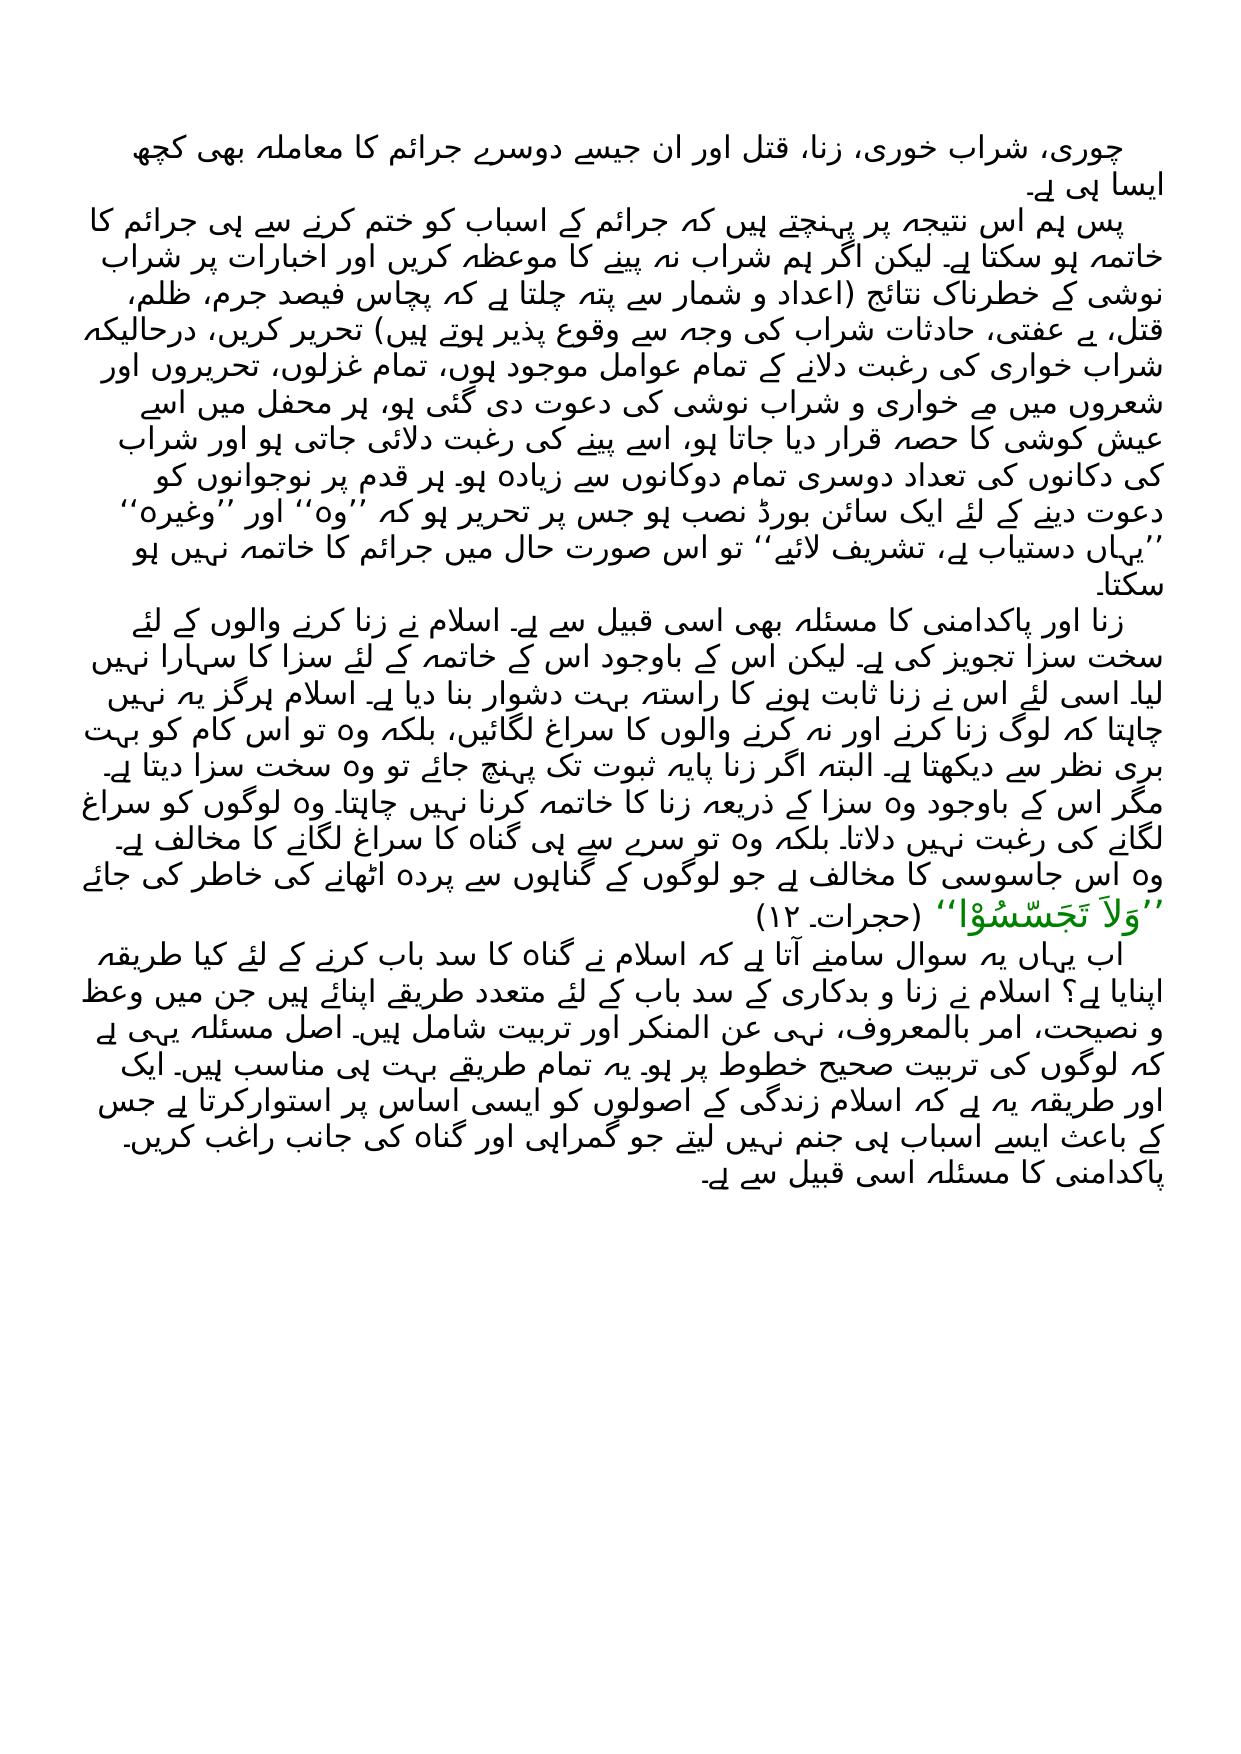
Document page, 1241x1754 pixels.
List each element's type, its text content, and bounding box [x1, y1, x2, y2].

text پس ہم اس نتیجہ پر پہنچتے ہیں کہ جرائم کے اسباب کو ختم کرنے سے ہی جرائم کا خاتمہ ہو سکتا ہے۔ لیکن اگر ہم شراب نہ پینے کا موعظہ کریں اور اخبارات پر شراب نوشی کے خطرناک نتائج (اعداد و شمار سے پتہ چلتا ہے کہ پچاس فیصد جرم، ظلم، قتل، بے عفتی، حادثات شراب کی وجہ سے وقوع پذیر ہوتے ہیں) تحریر کریں، درحالیکہ شراب خواری کی رغبت دلانے کے تمام عوامل موجود ہوں، تمام غزلوں، تحریروں اور شعروں میں مے خواری و شراب نوشی کی دعوت دی گئی ہو، ہر محفل میں اسے عیش کوشی کا حصہ قرار دیا جاتا ہو، اسے پینے کی رغبت دلائی جاتی ہو اور شراب کی دکانوں کی تعداد دوسری تمام دوکانوں سے زیادہ ہو۔ ہر قدم پر نوجوانوں کو دعوت دینے کے لئے ایک سائن بورڈ نصب ہو جس پر تحریر ہو کہ ’’وہ‘‘ اور ’’وغیرہ‘‘ ’’یہاں دستیاب ہے، تشریف لائیے‘‘ تو اس صورت حال میں جرائم کا خاتمہ نہیں ہو سکتا۔ [75, 202, 1165, 602]
text اب یہاں یہ سوال سامنے آتا ہے کہ اسلام نے گناہ کا سد باب کرنے کے لئے کیا طریقہ اپنایا ہے؟ اسلام نے زنا و بدکاری کے سد باب کے لئے متعدد طریقے اپنائے ہیں جن میں وعظ و نصیحت، امر بالمعروف، نہی عن المنکر اور تربیت شامل ہیں۔ اصل مسئلہ یہی ہے کہ لوگوں کی تربیت صحیح خطوط پر ہو۔ یہ تمام طریقے بہت ہی مناسب ہیں۔ ایک اور طریقہ یہ ہے کہ اسلام زندگی کے اصولوں کو ایسی اساس پر استوارکرتا ہے جس کے باعث ایسے اسباب ہی جنم نہیں لیتے جو گمراہی اور گناہ کی جانب راغب کریں۔ پاکدامنی کا مسئلہ اسی قبیل سے ہے۔ [75, 937, 1165, 1191]
text چوری، شراب خوری، زنا، قتل اور ان جیسے دوسرے جرائم کا معاملہ بھی کچھ ایسا ہی ہے۔ [75, 130, 1165, 202]
text زنا اور پاکدامنی کا مسئلہ بھی اسی قبیل سے ہے۔ اسلام نے زنا کرنے والوں کے لئے سخت سزا تجویز کی ہے۔ لیکن اس کے باوجود اس کے خاتمہ کے لئے سزا کا سہارا نہیں لیا۔ اسی لئے اس نے زنا ثابت ہونے کا راستہ بہت دشوار بنا دیا ہے۔ اسلام ہرگز یہ نہیں چاہتا کہ لوگ زنا کرنے اور نہ کرنے والوں کا سراغ لگائیں، بلکہ وہ تو اس کام کو بہت بری نظر سے دیکھتا ہے۔ البتہ اگر زنا پایہ ثبوت تک پہنچ جائے تو وہ سخت سزا دیتا ہے۔ مگر اس کے باوجود وہ سزا کے ذریعہ زنا کا خاتمہ کرنا نہیں چاہتا۔ وہ لوگوں کو سراغ لگانے کی رغبت نہیں دلاتا۔ بلکہ وہ تو سرے سے ہی گناہ کا سراغ لگانے کا مخالف ہے۔ وہ اس جاسوسی کا مخالف ہے جو لوگوں کے گناہوں سے پردہ اٹھانے کی خاطر کی جائے ’’وَلاَ تَجَسّسُوْا‘‘ (حجرات۔ ۱۲) [75, 602, 1165, 937]
